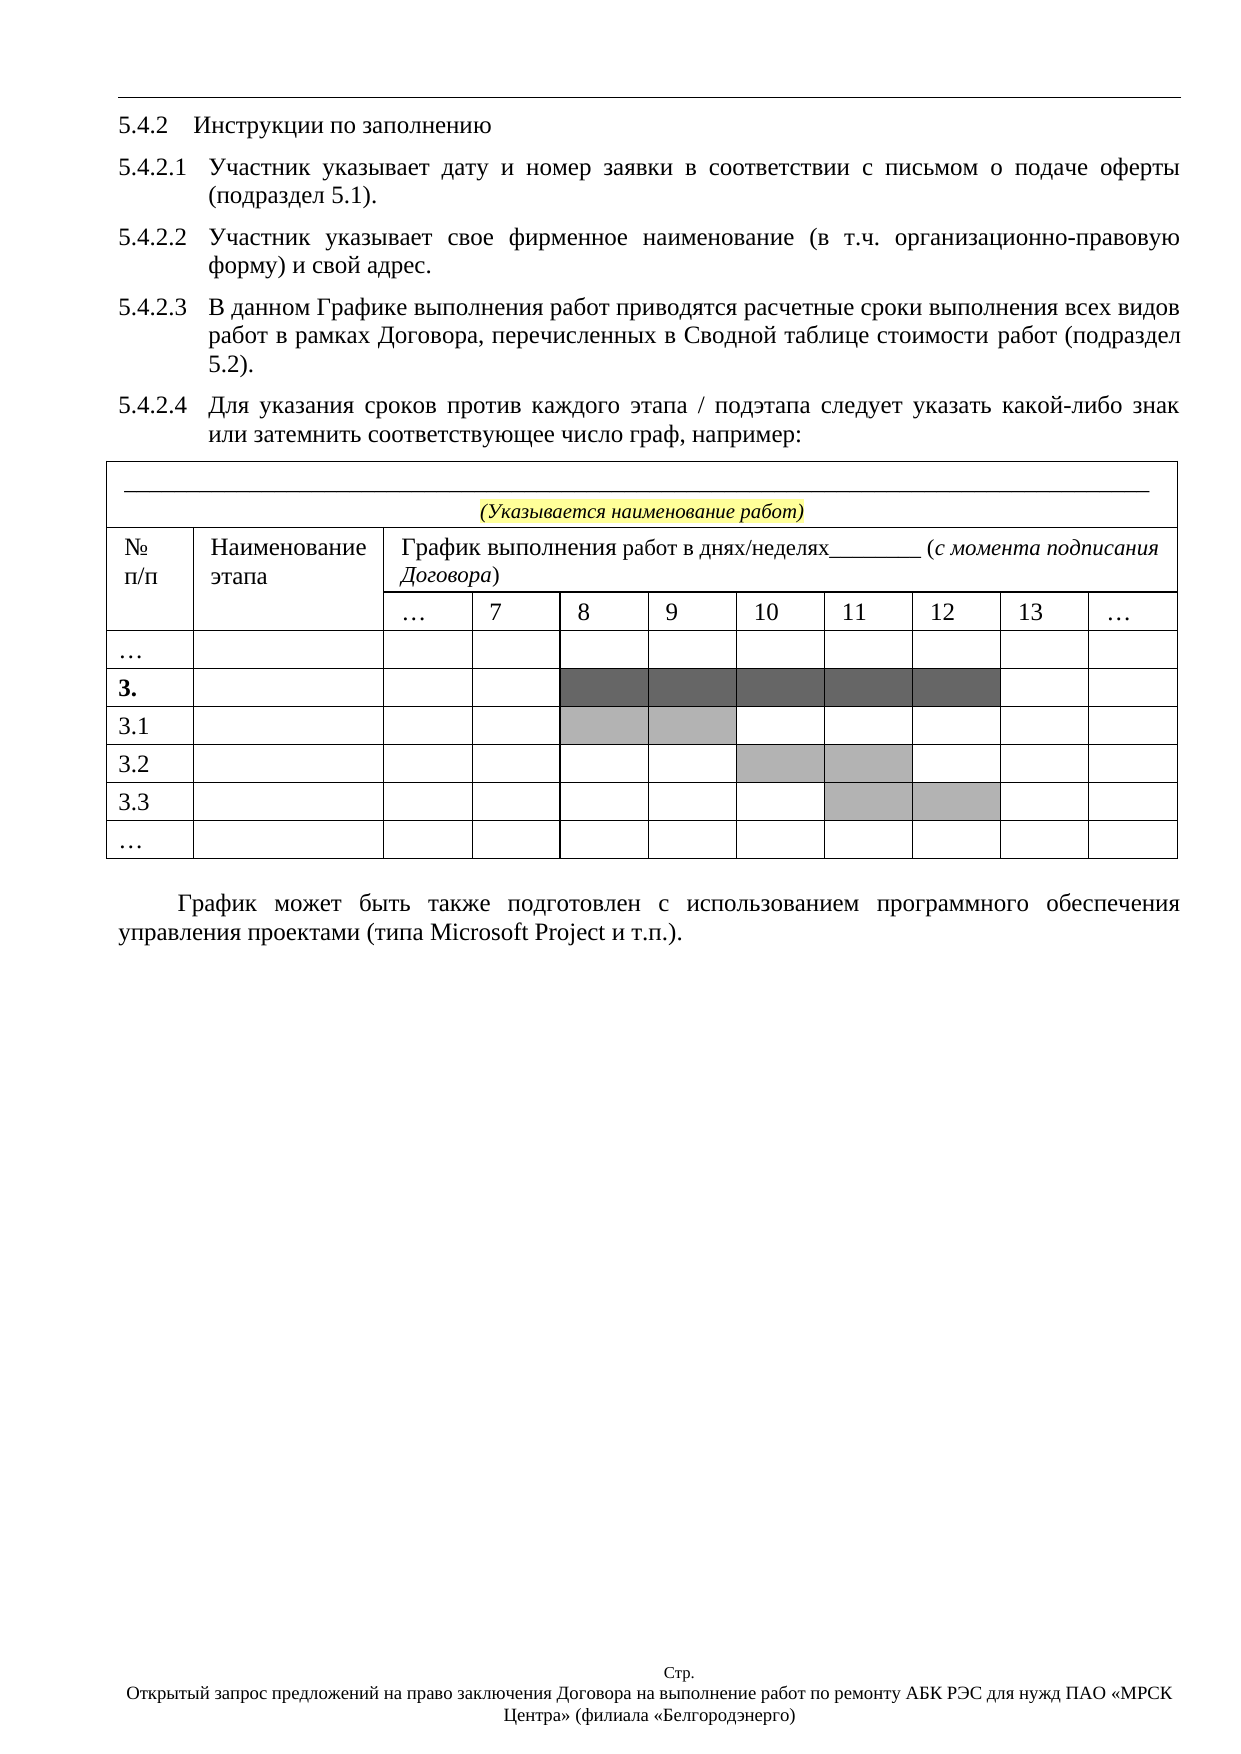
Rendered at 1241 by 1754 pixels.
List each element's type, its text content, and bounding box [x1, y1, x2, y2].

table_cell [561, 631, 648, 668]
table_cell [1089, 631, 1177, 668]
table_cell [913, 783, 1000, 820]
table_cell [194, 821, 383, 858]
list Для указания сроков против каждого этапа / подэтапа следует указать какой-либо знак или затемнить соответствующее число граф, например: [118, 391, 1181, 448]
table_cell 7 [473, 593, 559, 629]
table_cell [561, 821, 648, 858]
table_cell [913, 707, 1000, 744]
table_cell [649, 745, 736, 782]
table_cell 10 [737, 593, 824, 629]
table_cell [384, 631, 472, 668]
table_cell [561, 783, 648, 820]
table_cell [1089, 707, 1177, 744]
table_cell [473, 821, 559, 858]
table_cell [825, 745, 912, 782]
table_cell [561, 745, 648, 782]
table_cell [1089, 783, 1177, 820]
table_cell 8 [561, 593, 648, 629]
table_cell № п/п [107, 528, 193, 629]
table_cell 9 [649, 593, 736, 629]
table_cell [473, 745, 559, 782]
table_cell График выполнения работ в днях/неделях________ (с момента подписания Договора) [384, 528, 1177, 591]
table_cell [649, 707, 736, 744]
table_cell [1001, 783, 1088, 820]
table_cell [825, 821, 912, 858]
table_cell [1001, 821, 1088, 858]
table_cell [561, 707, 648, 744]
table_cell [473, 631, 559, 668]
table_cell [649, 783, 736, 820]
table_cell [194, 783, 383, 820]
table_cell [737, 669, 824, 706]
table_cell [913, 821, 1000, 858]
table_cell [473, 669, 559, 706]
table_cell … [107, 821, 193, 858]
table_cell [737, 707, 824, 744]
table_cell [1089, 745, 1177, 782]
table_cell … [1089, 593, 1177, 629]
table_cell [1089, 821, 1177, 858]
table_cell [384, 821, 472, 858]
table_cell Наименование этапа [194, 528, 383, 629]
table_cell [825, 669, 912, 706]
table_cell [107, 707, 193, 744]
table_cell [1001, 669, 1088, 706]
subtitle Инструкции по заполнению [118, 111, 1181, 139]
table_cell [825, 631, 912, 668]
table_cell [194, 669, 383, 706]
table_cell [473, 783, 559, 820]
table_cell [384, 745, 472, 782]
text График может быть также подготовлен с использованием программного обеспечения управления проектами (типа Microsoft Project и т.п.). [118, 888, 1181, 946]
table_cell [473, 707, 559, 744]
table_cell [737, 631, 824, 668]
table_cell [913, 669, 1000, 706]
table_cell [1001, 631, 1088, 668]
table_cell [737, 821, 824, 858]
table_cell [107, 669, 193, 706]
table_cell [737, 745, 824, 782]
table_cell [737, 783, 824, 820]
table_cell [825, 783, 912, 820]
table_cell [384, 669, 472, 706]
table_cell [649, 821, 736, 858]
table_header __________________________________________________________________________________ (Указывается наименование работ) [107, 462, 1177, 527]
table_cell … [107, 631, 193, 668]
table_cell [825, 707, 912, 744]
table_cell [913, 631, 1000, 668]
table_cell [194, 745, 383, 782]
table_cell [913, 745, 1000, 782]
list Участник указывает дату и номер заявки в соответствии с письмом о подаче оферты (подраздел 5.1). [118, 152, 1181, 209]
table_cell [194, 707, 383, 744]
table_cell 11 [825, 593, 912, 629]
table_cell [649, 631, 736, 668]
list Участник указывает свое фирменное наименование (в т.ч. организационно-правовую форму) и свой адрес. [118, 222, 1181, 279]
table_cell [649, 669, 736, 706]
table_cell [384, 707, 472, 744]
list В данном Графике выполнения работ приводятся расчетные сроки выполнения всех видов работ в рамках Договора, перечисленных в Сводной таблице стоимости работ (подраздел 5.2). [118, 292, 1181, 378]
table_cell 13 [1001, 593, 1088, 629]
table_cell [1001, 707, 1088, 744]
table_cell [194, 631, 383, 668]
table_cell [1001, 745, 1088, 782]
table_cell … [384, 593, 472, 629]
table_cell [1089, 669, 1177, 706]
table_cell [384, 783, 472, 820]
table_cell [561, 669, 648, 706]
table_cell [107, 783, 193, 820]
table_cell 12 [913, 593, 1000, 629]
table_cell [107, 745, 193, 782]
